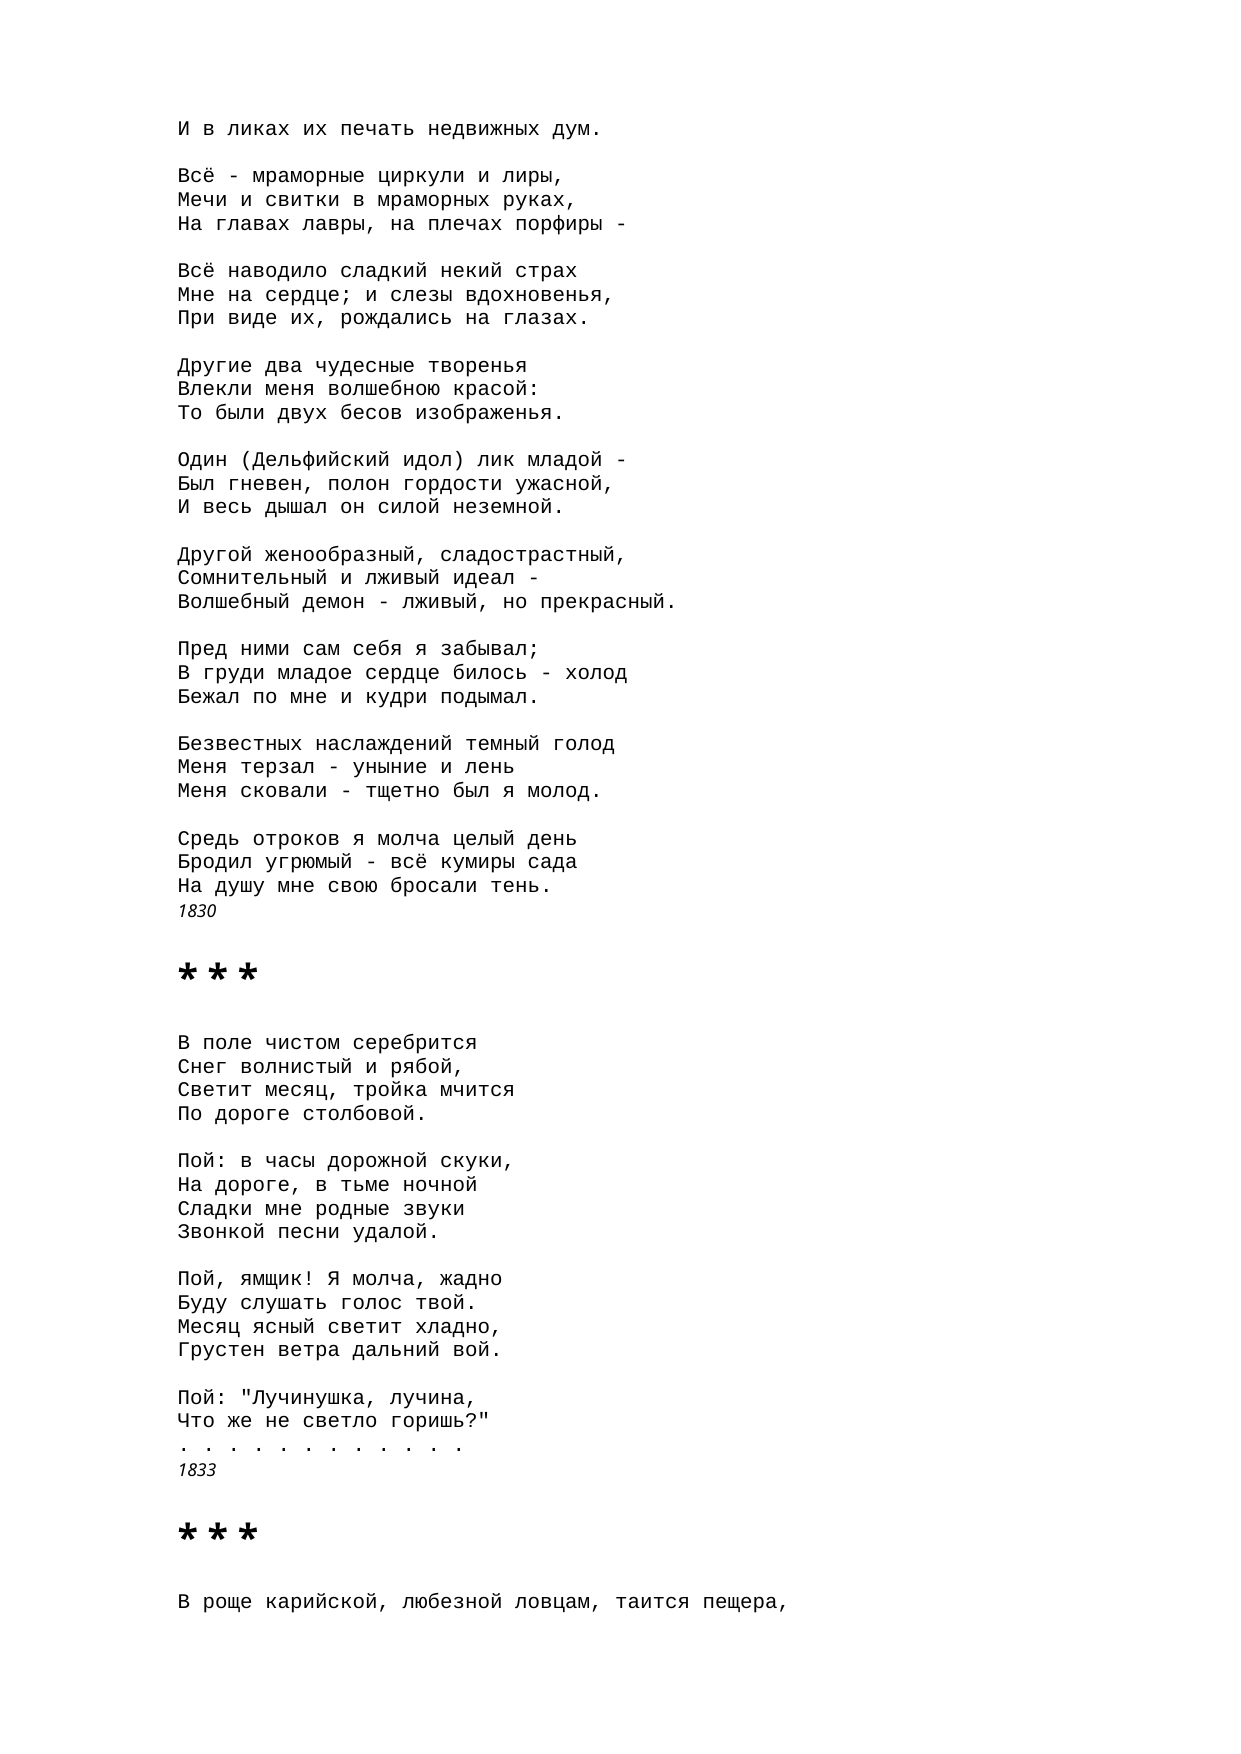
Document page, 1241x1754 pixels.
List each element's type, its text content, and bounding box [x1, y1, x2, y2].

text В груди младое сердце билось - холод [177, 662, 1152, 686]
text Пой: в часы дорожной скуки, [177, 1150, 1152, 1174]
text Бежал по мне и кудри подымал. [177, 686, 1152, 709]
text По дороге столбовой. [177, 1103, 1152, 1127]
text Один (Дельфийский идол) лик младой - [177, 449, 1152, 473]
text Буду слушать голос твой. [177, 1292, 1152, 1316]
text Мне на сердце; и слезы вдохновенья, [177, 284, 1152, 307]
text Мечи и свитки в мраморных руках, [177, 189, 1152, 213]
text Безвестных наслаждений темный голод [177, 733, 1152, 757]
text Месяц ясный светит хладно, [177, 1316, 1152, 1339]
text Средь отроков я молча целый день [177, 827, 1152, 851]
text На главах лавры, на плечах порфиры - [177, 213, 1152, 236]
text 1833 [177, 1458, 1152, 1482]
text Пой: "Лучинушка, лучина, [177, 1387, 1152, 1410]
text То были двух бесов изображенья. [177, 402, 1152, 426]
text И весь дышал он силой неземной. [177, 496, 1152, 520]
text На душу мне свою бросали тень. [177, 875, 1152, 898]
text Пой, ямщик! Я молча, жадно [177, 1268, 1152, 1292]
text Меня терзал - уныние и лень [177, 757, 1152, 780]
text На дороге, в тьме ночной [177, 1174, 1152, 1197]
text Меня сковали - тщетно был я молод. [177, 780, 1152, 804]
text Был гневен, полон гордости ужасной, [177, 473, 1152, 496]
text Влекли меня волшебною красой: [177, 378, 1152, 402]
text * * * [177, 1511, 1152, 1562]
text Другие два чудесные творенья [177, 354, 1152, 378]
text Волшебный демон - лживый, но прекрасный. [177, 591, 1152, 615]
text И в ликах их печать недвижных дум. [177, 118, 1152, 142]
text Другой женообразный, сладострастный, [177, 544, 1152, 567]
text Бродил угрюмый - всё кумиры сада [177, 851, 1152, 875]
text Грустен ветра дальний вой. [177, 1339, 1152, 1363]
text Сомнительный и лживый идеал - [177, 567, 1152, 591]
text . . . . . . . . . . . . [177, 1434, 1152, 1458]
text Всё наводило сладкий некий страх [177, 260, 1152, 284]
text Пред ними сам себя я забывал; [177, 638, 1152, 662]
text В поле чистом серебрится [177, 1032, 1152, 1056]
text При виде их, рождались на глазах. [177, 307, 1152, 331]
text * * * [177, 952, 1152, 1003]
text 1830 [177, 898, 1152, 923]
text Что же не светло горишь?" [177, 1410, 1152, 1434]
text Снег волнистый и рябой, [177, 1056, 1152, 1079]
text Звонкой песни удалой. [177, 1221, 1152, 1245]
text В роще карийской, любезной ловцам, таится пещера, [177, 1591, 1152, 1615]
text Всё - мраморные циркули и лиры, [177, 165, 1152, 189]
text Светит месяц, тройка мчится [177, 1079, 1152, 1103]
text Сладки мне родные звуки [177, 1197, 1152, 1221]
